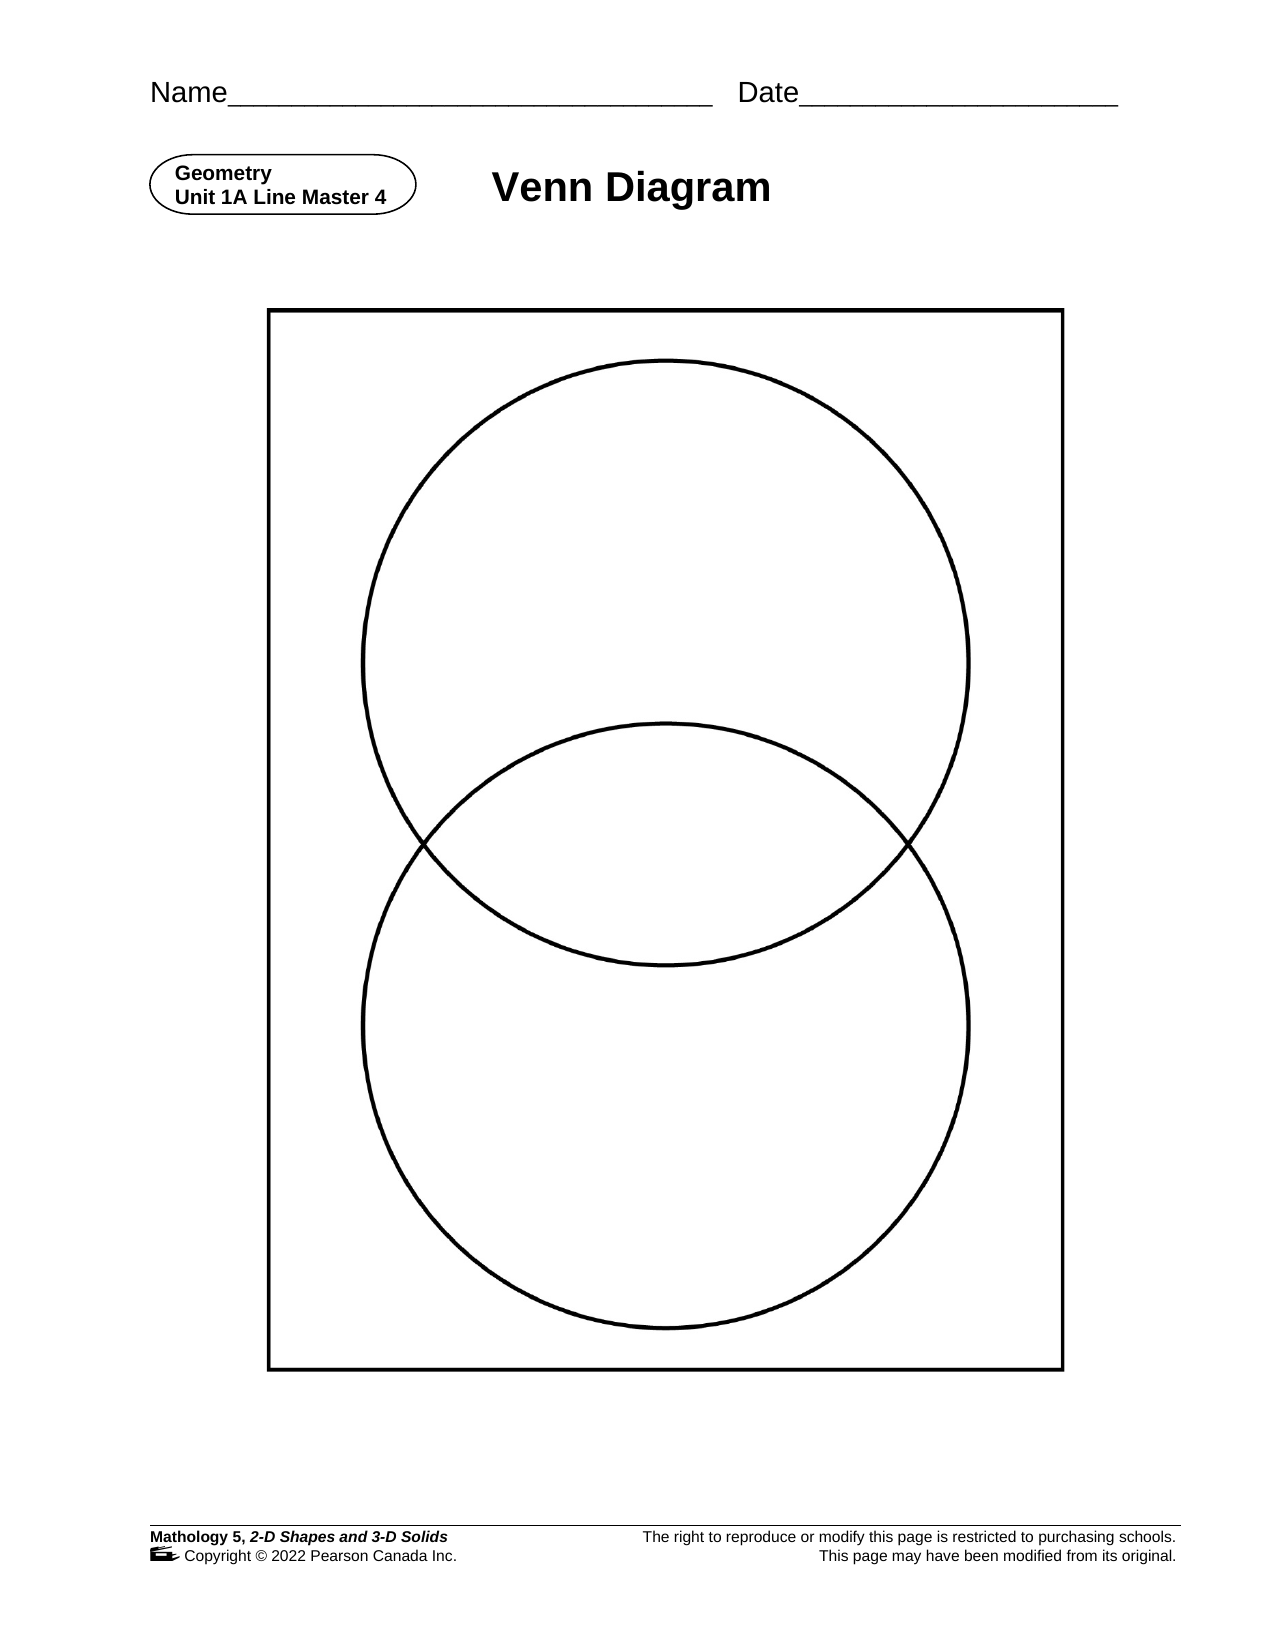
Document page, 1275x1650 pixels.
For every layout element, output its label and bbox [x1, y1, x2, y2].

picture [266, 308, 1065, 1372]
picture [150, 1546, 180, 1561]
